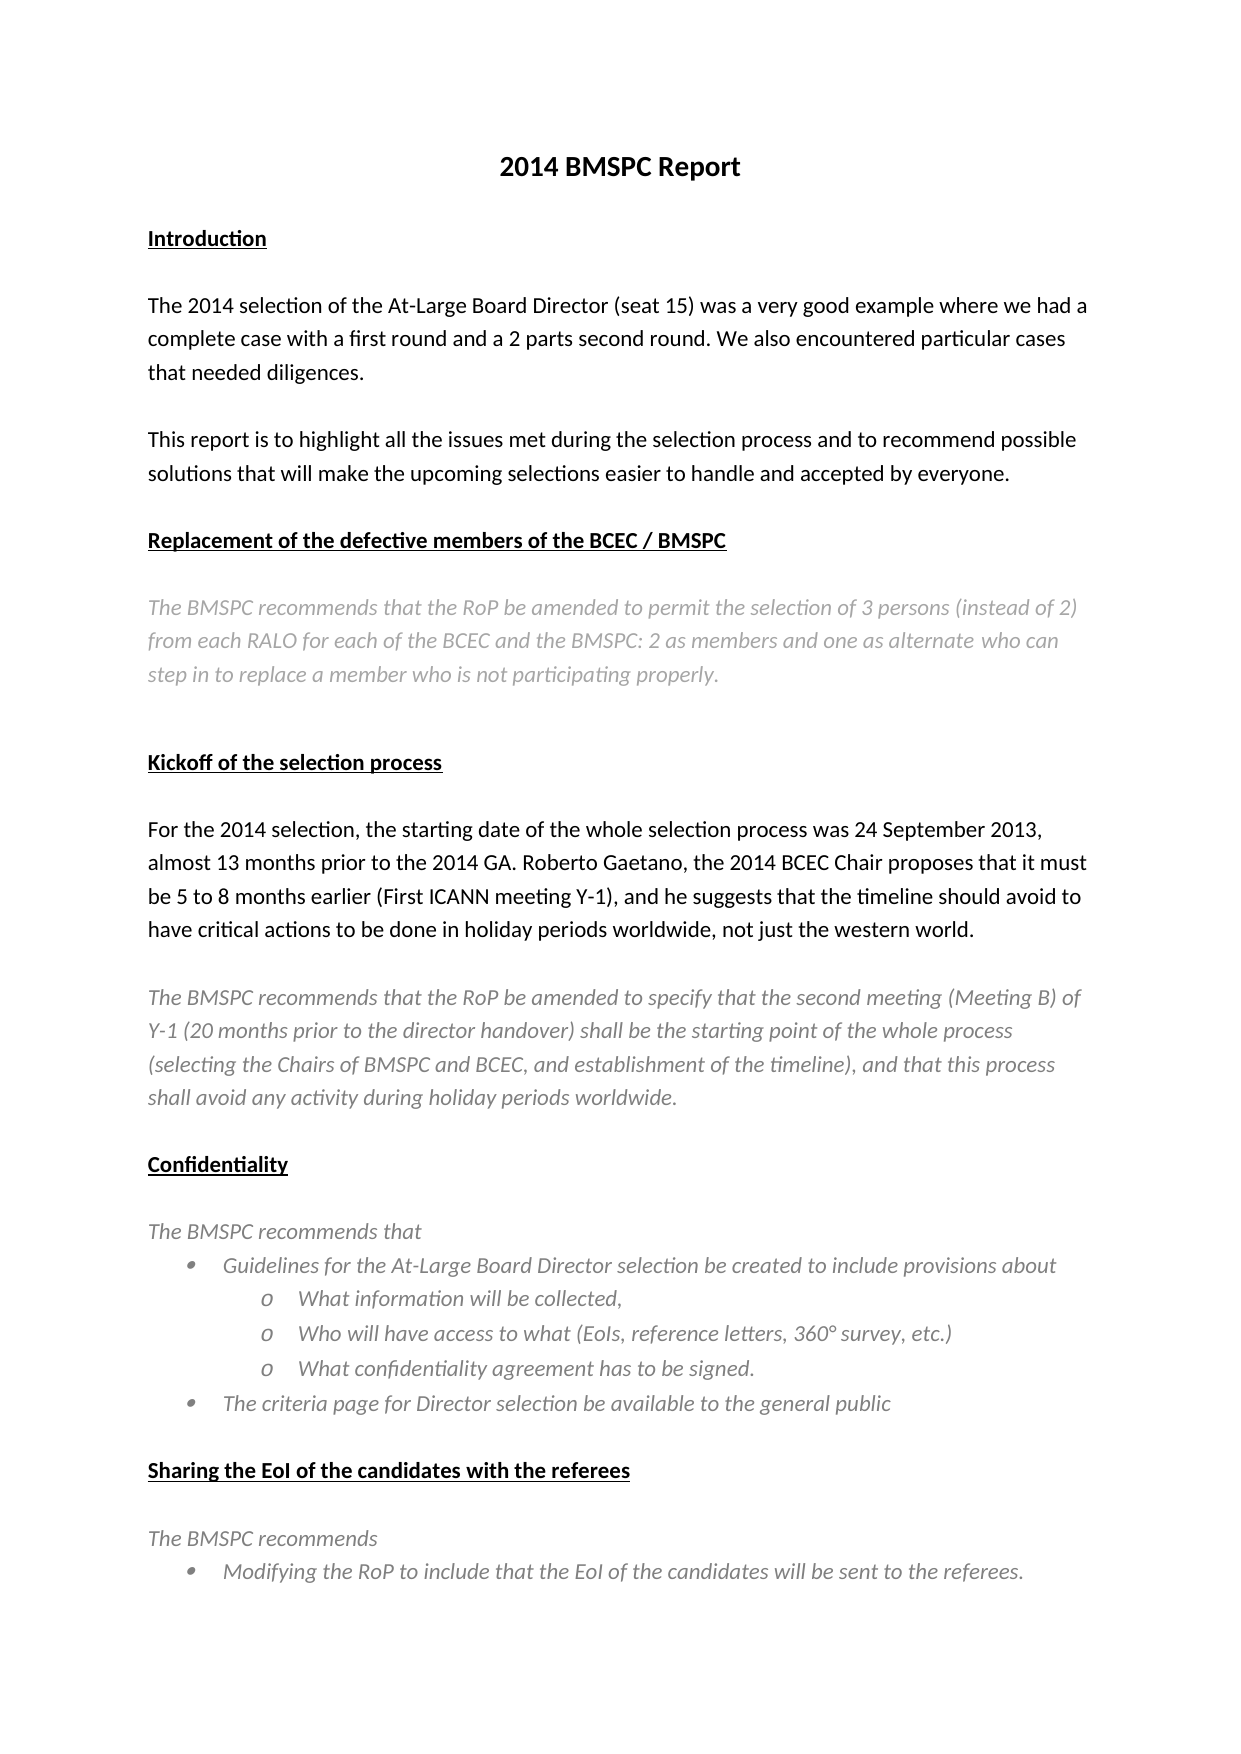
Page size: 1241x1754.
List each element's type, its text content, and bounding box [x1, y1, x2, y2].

text Replacement of the defective members of the BCEC / BMSPC [148, 526, 1093, 554]
text The BMSPC recommends [148, 1524, 1093, 1552]
list Who will have access to what (EoIs, reference letters, 360° survey, etc.) [260, 1319, 1093, 1349]
text The 2014 selection of the At-Large Board Director (seat 15) was a very good example where we had a complete case with a first round and a 2 parts second round. We also encountered particular cases that needed diligences. [148, 291, 1093, 386]
text Sharing the EoI of the candidates with the referees [148, 1457, 1093, 1484]
text The BMSPC recommends that the RoP be amended to permit the selection of 3 persons (instead of 2) from each RALO for each of the BCEC and the BMSPC: 2 as members and one as alternate who can step in to replace a member who is not participating properly. [148, 593, 1093, 688]
list What confidentiality agreement has to be signed. [260, 1354, 1093, 1384]
list Guidelines for the At-Large Board Director selection be created to include provisions about [185, 1251, 1093, 1279]
text This report is to highlight all the issues met during the selection process and to recommend possible solutions that will make the upcoming selections easier to handle and accepted by everyone. [148, 425, 1093, 487]
list Modifying the RoP to include that the EoI of the candidates will be sent to the referees. [185, 1557, 1093, 1585]
text The BMSPC recommends that the RoP be amended to specify that the second meeting (Meeting B) of Y-1 (20 months prior to the director handover) shall be the starting point of the whole process (selecting the Chairs of BMSPC and BCEC, and establishment of the timeline), and that this process shall avoid any activity during holiday periods worldwide. [148, 983, 1093, 1111]
text 2014 BMSPC Report [148, 148, 1093, 183]
text Kickoff of the selection process [148, 748, 1093, 776]
text The BMSPC recommends that [148, 1217, 1093, 1245]
text Introduction [148, 224, 1093, 252]
list The criteria page for Director selection be available to the general public [185, 1389, 1093, 1417]
text Confidentiality [148, 1150, 1093, 1178]
text For the 2014 selection, the starting date of the whole selection process was 24 September 2013, almost 13 months prior to the 2014 GA. Roberto Gaetano, the 2014 BCEC Chair proposes that it must be 5 to 8 months earlier (First ICANN meeting Y-1), and he suggests that the timeline should avoid to have critical actions to be done in holiday periods worldwide, not just the western world. [148, 815, 1093, 943]
list What information will be collected, [260, 1284, 1093, 1314]
